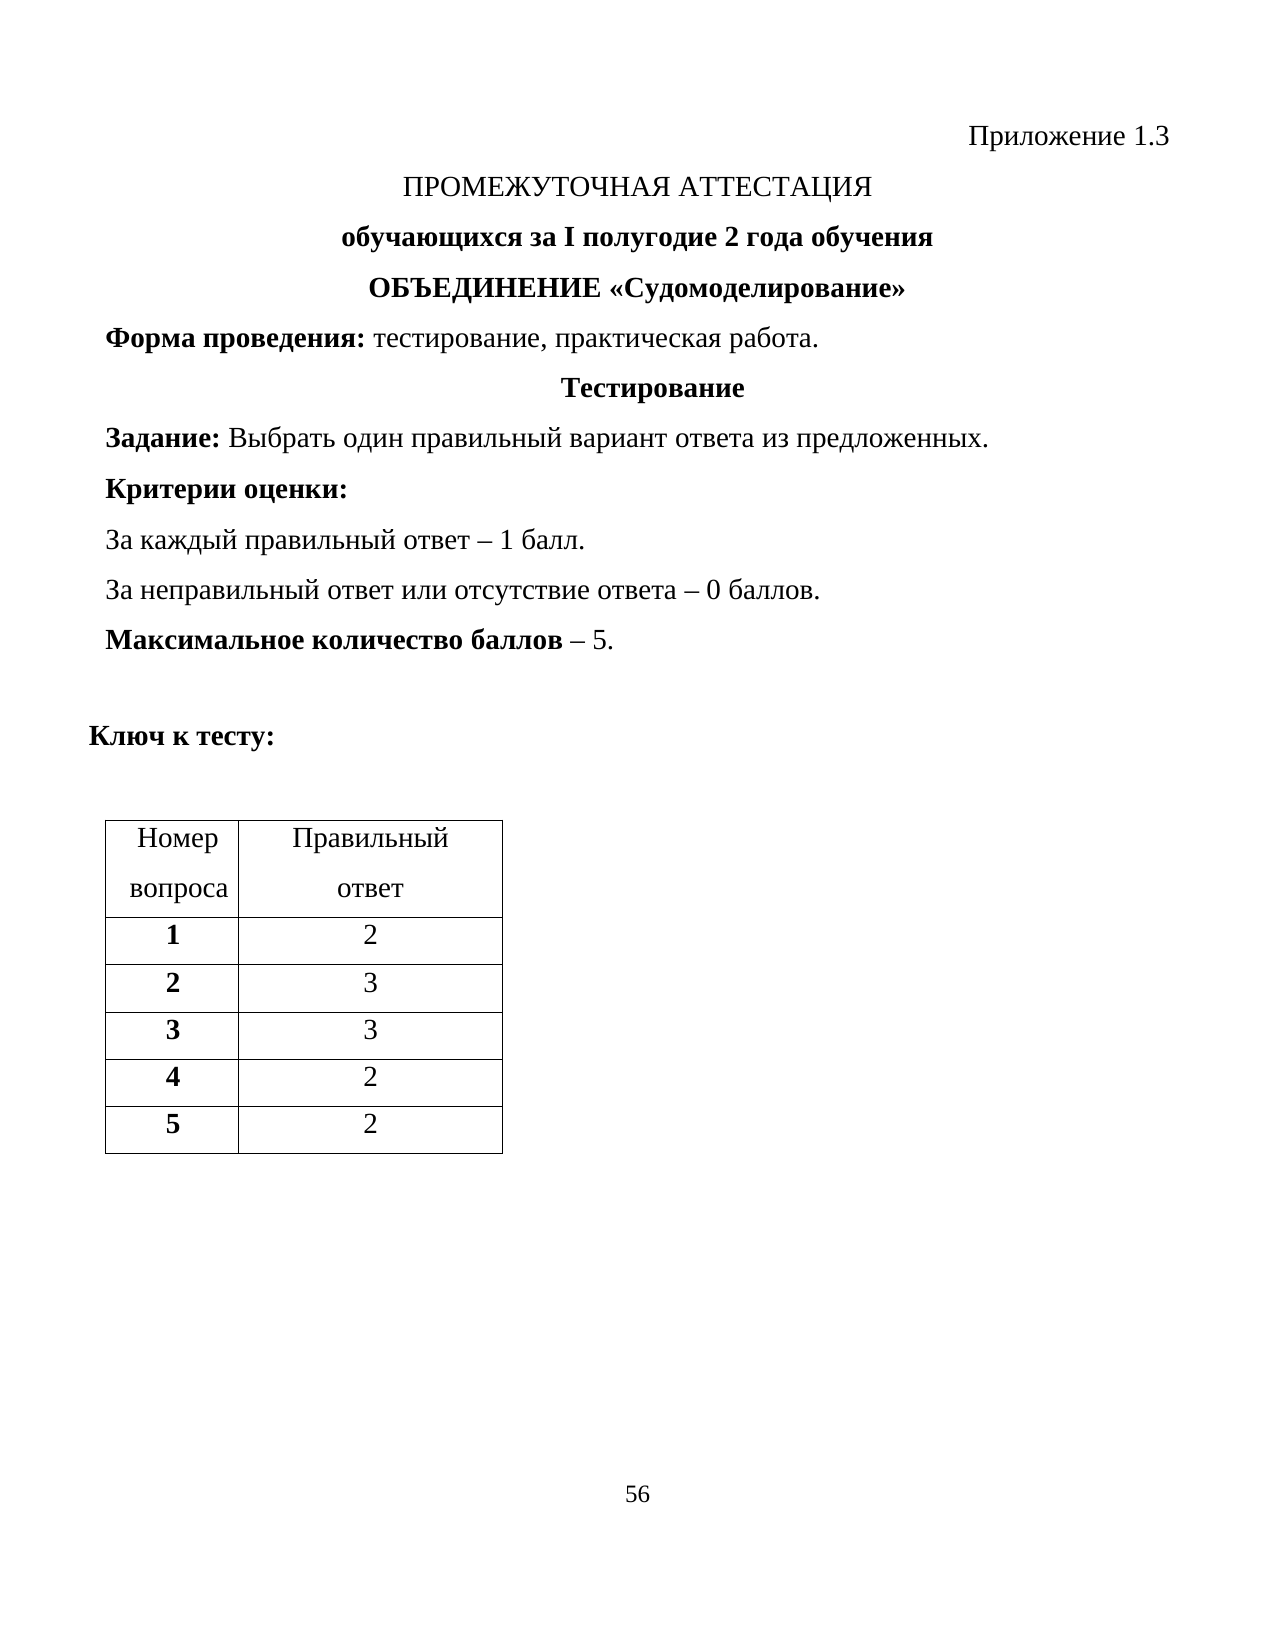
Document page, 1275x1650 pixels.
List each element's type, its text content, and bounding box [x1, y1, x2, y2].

text Приложение 1.3 [89, 118, 1169, 152]
table_cell 2 [239, 1107, 502, 1153]
subtitle Критерии оценки: [105, 471, 1186, 505]
table_header Номер вопроса [106, 821, 238, 917]
table_cell 4 [106, 1060, 238, 1106]
table_cell 3 [239, 1013, 502, 1058]
table_cell 2 [239, 918, 502, 964]
text Форма проведения: тестирование, практическая работа. [105, 320, 1186, 353]
subtitle ПРОМЕЖУТОЧНАЯ АТТЕСТАЦИЯ [89, 169, 1186, 202]
text За каждый правильный ответ – 1 балл. [105, 522, 1186, 555]
text За неправильный ответ или отсутствие ответа – 0 баллов. [105, 572, 1186, 606]
table_cell 3 [106, 1013, 238, 1058]
table_cell 1 [106, 918, 238, 964]
text Ключ к тесту: [89, 718, 1186, 752]
text Задание: Выбрать один правильный вариант ответа из предложенных. [105, 421, 1186, 454]
table_cell 2 [239, 1060, 502, 1106]
table_cell 5 [106, 1107, 238, 1153]
subtitle Тестирование [561, 370, 1186, 404]
table_header Правильный ответ [239, 821, 502, 917]
subtitle обучающихся за I полугодие 2 года обучения ОБЪЕДИНЕНИЕ «Cудомоделирование» [288, 219, 986, 303]
table_cell 2 [106, 965, 238, 1011]
table_cell 3 [239, 965, 502, 1011]
text Максимальное количество баллов – 5. [105, 622, 1186, 656]
